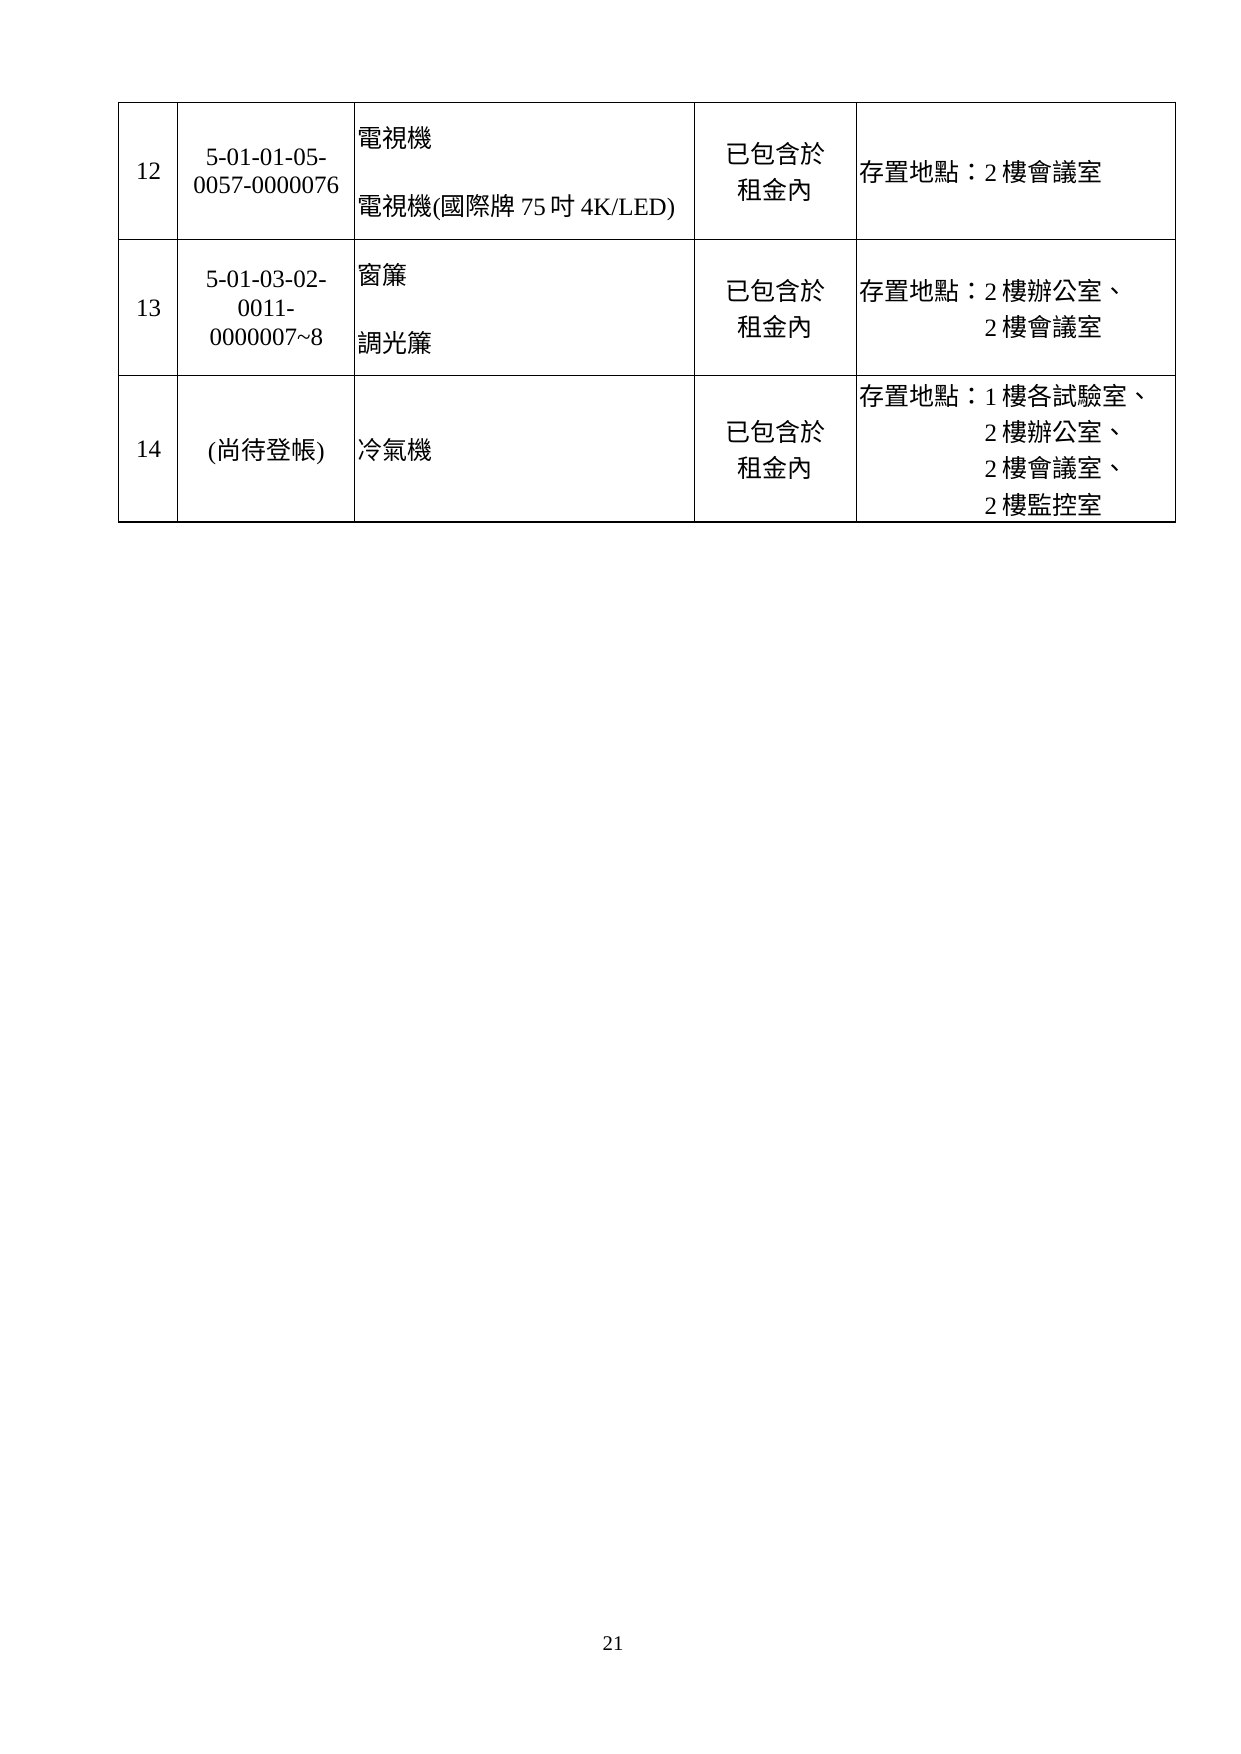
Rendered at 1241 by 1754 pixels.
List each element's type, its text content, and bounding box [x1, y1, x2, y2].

table_cell 已包含於 租金內 [695, 240, 856, 375]
table_cell 5-01-03-02-0011-0000007~8 [178, 240, 354, 375]
table_cell 冷氣機 [355, 376, 694, 521]
table_cell 5-01-01-05-0057-0000076 [178, 103, 354, 238]
table_cell 已包含於 租金內 [695, 103, 856, 238]
table_cell 13 [119, 240, 177, 375]
table_cell 存置地點：1樓各試驗室、 2樓辦公室、 2樓會議室、 2樓監控室 [857, 376, 1175, 521]
table_cell 14 [119, 376, 177, 521]
table_cell 存置地點：2樓會議室 [857, 103, 1175, 238]
table_cell (尚待登帳) [178, 376, 354, 521]
table_cell 窗簾 調光簾 [355, 240, 694, 375]
table_cell 12 [119, 103, 177, 238]
table_cell 已包含於 租金內 [695, 376, 856, 521]
table_cell 存置地點：2樓辦公室、 2樓會議室 [857, 240, 1175, 375]
table_cell 電視機 電視機(國際牌75吋4K/LED) [355, 103, 694, 238]
